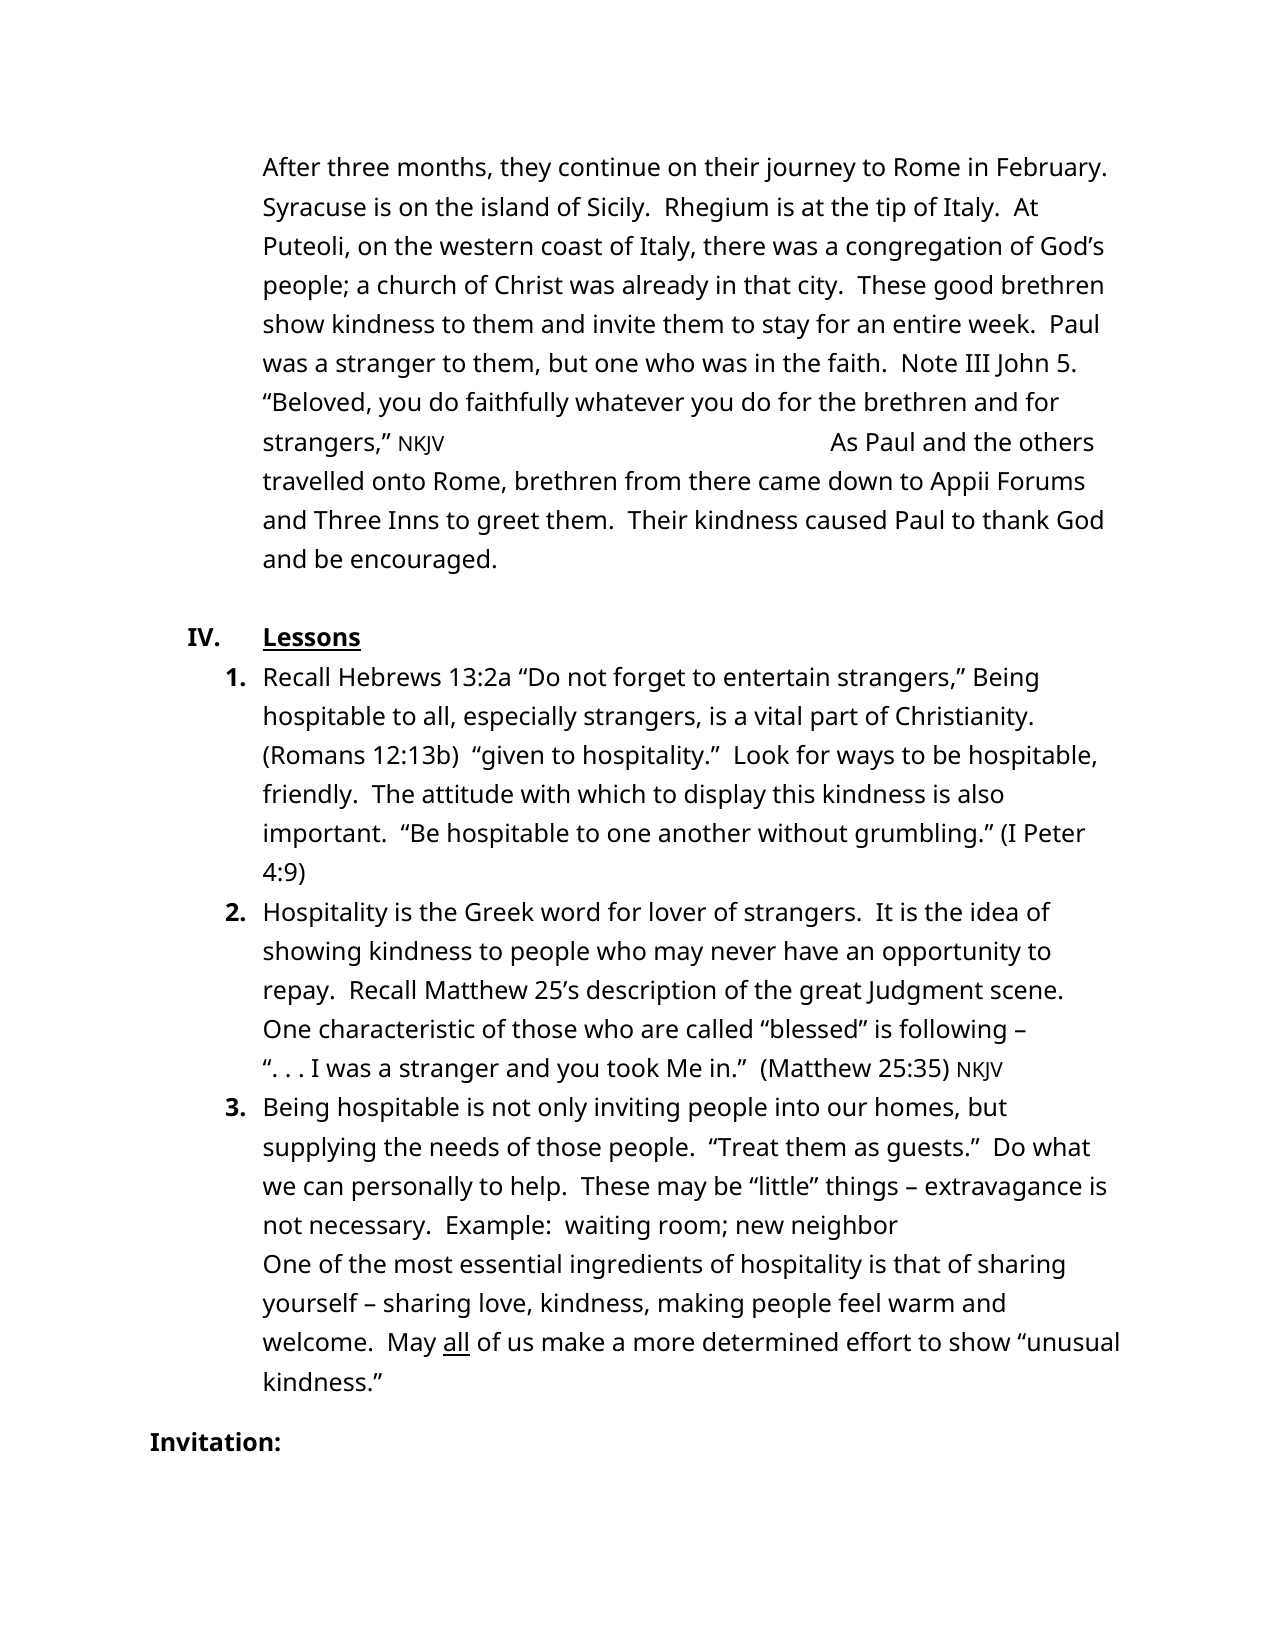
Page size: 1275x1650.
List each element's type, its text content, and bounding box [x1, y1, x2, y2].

list Lessons [187, 620, 1125, 654]
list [187, 150, 1125, 576]
list Being hospitable is not only inviting people into our homes, but supplying the needs of those people. “Treat them as guests.” Do what we can personally to help. These may be “little” things – extravagance is not necessary. Example: waiting room; new neighbor One of the most essential ingredients of hospitality is that of sharing yourself – sharing love, kindness, making people feel warm and welcome. May all of us make a more determined effort to show “unusual kindness.” [225, 1090, 1125, 1398]
list Recall Hebrews 13:2a “Do not forget to entertain strangers,” Being hospitable to all, especially strangers, is a vital part of Christianity. (Romans 12:13b) “given to hospitality.” Look for ways to be hospitable, friendly. The attitude with which to display this kindness is also important. “Be hospitable to one another without grumbling.” (I Peter 4:9) [225, 659, 1125, 889]
list Hospitality is the Greek word for lover of strangers. It is the idea of showing kindness to people who may never have an opportunity to repay. Recall Matthew 25’s description of the great Judgment scene. One characteristic of those who are called “blessed” is following – “. . . I was a stranger and you took Me in.” (Matthew 25:35) NKJV [225, 894, 1125, 1085]
text Invitation: [150, 1424, 1125, 1458]
